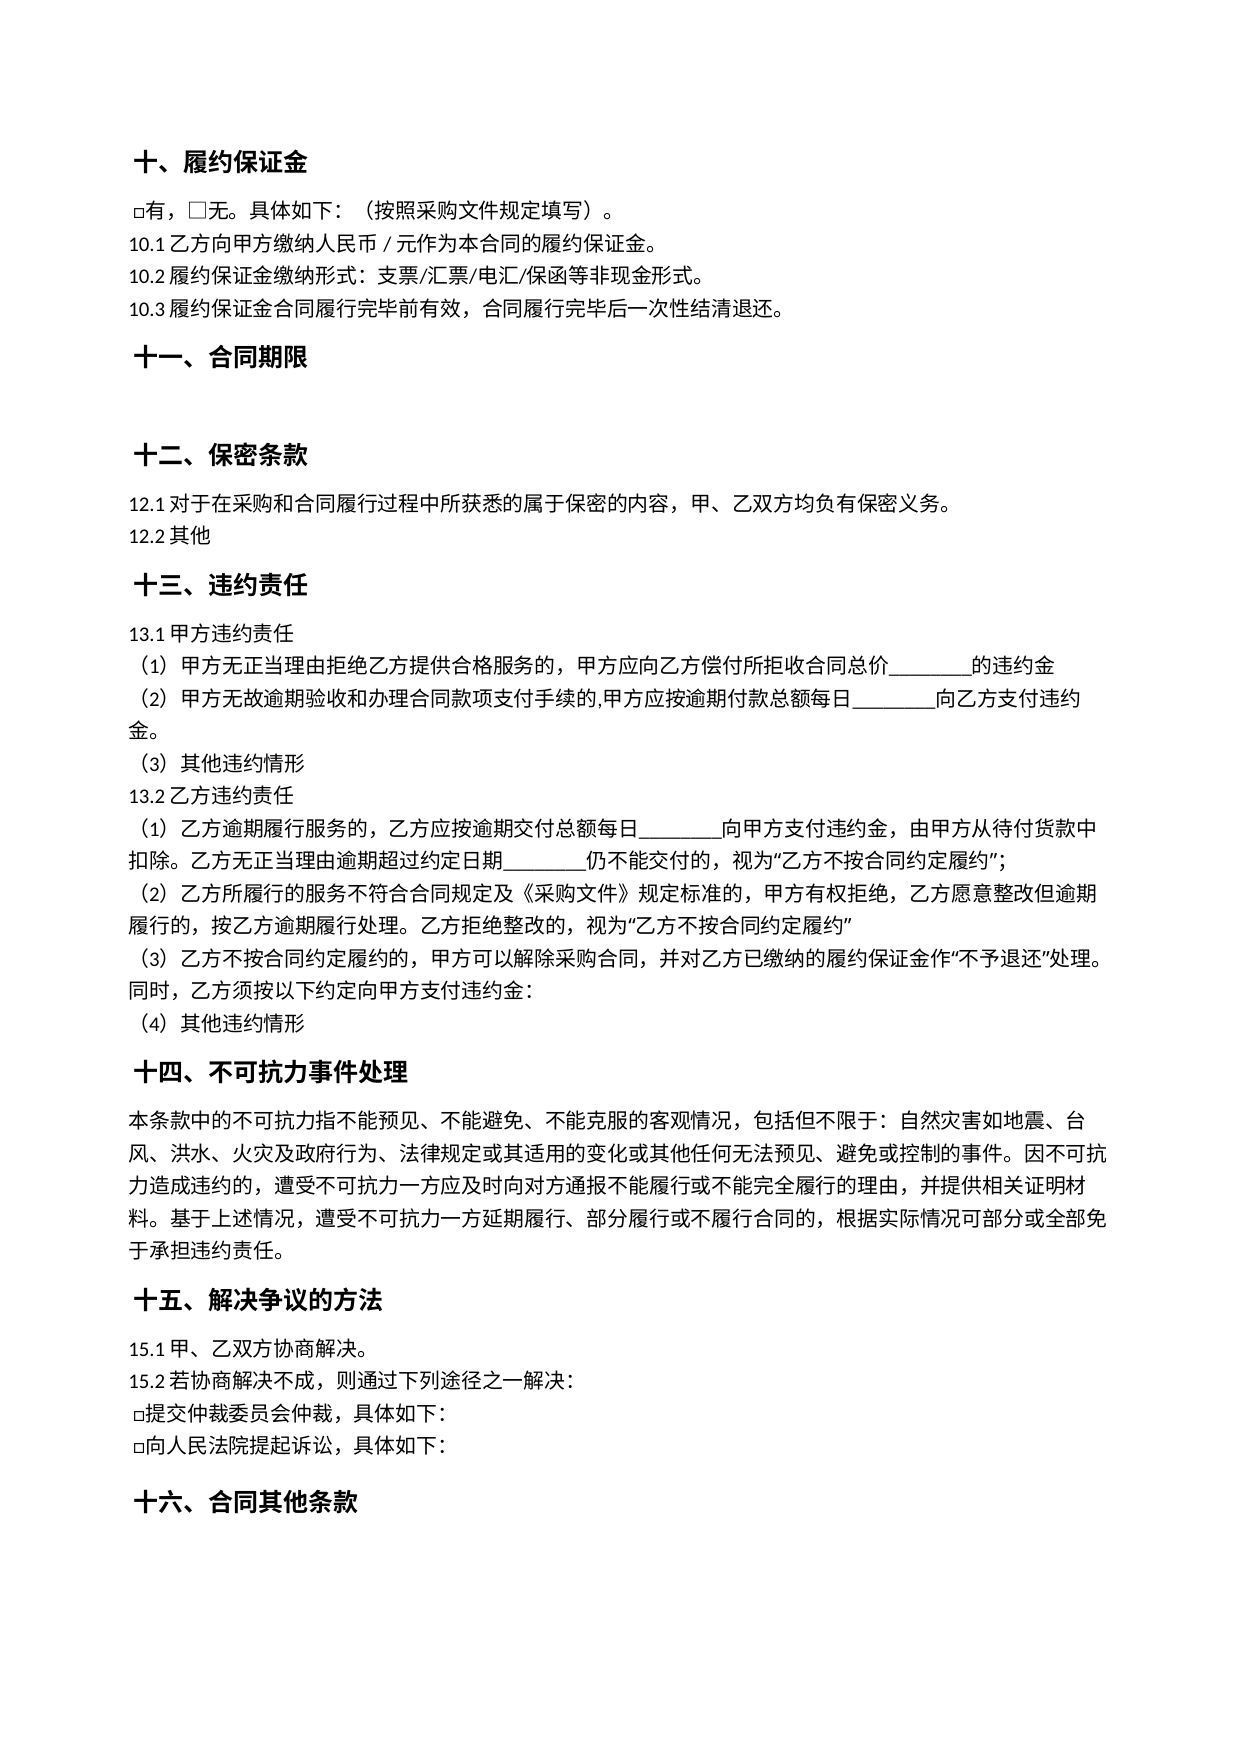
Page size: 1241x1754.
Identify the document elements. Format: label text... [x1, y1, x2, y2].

text （2）甲方无故逾期验收和办理合同款项支付手续的,甲方应按逾期付款总额每日________向乙方支付违约金。 [128, 682, 1112, 747]
text 13.2乙方违约责任 [128, 779, 1112, 812]
text 本条款中的不可抗力指不能预见、不能避免、不能克服的客观情况，包括但不限于：自然灾害如地震、台风、洪水、火灾及政府行为、法律规定或其适用的变化或其他任何无法预见、避免或控制的事件。因不可抗力造成违约的，遭受不可抗力一方应及时向对方通报不能履行或不能完全履行的理由，并提供相关证明材料。基于上述情况，遭受不可抗力一方延期履行、部分履行或不履行合同的，根据实际情况可部分或全部免于承担违约责任。 [128, 1104, 1112, 1267]
text （3）乙方不按合同约定履约的，甲方可以解除采购合同，并对乙方已缴纳的履约保证金作“不予退还”处理。同时，乙方须按以下约定向甲方支付违约金： [128, 942, 1112, 1007]
text □提交仲裁委员会仲裁，具体如下： [128, 1397, 1112, 1429]
text 15.2若协商解决不成，则通过下列途径之一解决： [128, 1364, 1112, 1397]
text （4）其他违约情形 [128, 1007, 1112, 1039]
text 十五、解决争议的方法 [128, 1267, 1112, 1332]
text 十、履约保证金 [128, 129, 1112, 194]
text 13.1甲方违约责任 [128, 617, 1112, 649]
text 12.2其他 [128, 519, 1112, 552]
text 十三、违约责任 [128, 552, 1112, 617]
text 15.1甲、乙双方协商解决。 [128, 1332, 1112, 1364]
text 10.1乙方向甲方缴纳人民币 / 元作为本合同的履约保证金。 [128, 227, 1112, 259]
text （2）乙方所履行的服务不符合合同规定及《采购文件》规定标准的，甲方有权拒绝，乙方愿意整改但逾期履行的，按乙方逾期履行处理。乙方拒绝整改的，视为“乙方不按合同约定履约” [128, 877, 1112, 942]
text 10.2履约保证金缴纳形式：支票/汇票/电汇/保函等非现金形式。 [128, 259, 1112, 292]
text □有，□无。具体如下：（按照采购文件规定填写）。 [128, 194, 1112, 227]
text 十四、不可抗力事件处理 [128, 1039, 1112, 1104]
text （1）甲方无正当理由拒绝乙方提供合格服务的，甲方应向乙方偿付所拒收合同总价________的违约金 [128, 649, 1112, 682]
text （3）其他违约情形 [128, 747, 1112, 779]
text 10.3履约保证金合同履行完毕前有效，合同履行完毕后一次性结清退还。 [128, 292, 1112, 324]
text 12.1对于在采购和合同履行过程中所获悉的属于保密的内容，甲、乙双方均负有保密义务。 [128, 487, 1112, 519]
text 十六、合同其他条款 [128, 1469, 1112, 1567]
text □向人民法院提起诉讼，具体如下： [128, 1429, 1112, 1462]
text 十一、合同期限 [128, 324, 1112, 422]
text （1）乙方逾期履行服务的，乙方应按逾期交付总额每日________向甲方支付违约金，由甲方从待付货款中扣除。乙方无正当理由逾期超过约定日期________仍不能交付的，视为“乙方不按合同约定履约”； [128, 812, 1112, 877]
text 十二、保密条款 [128, 422, 1112, 487]
